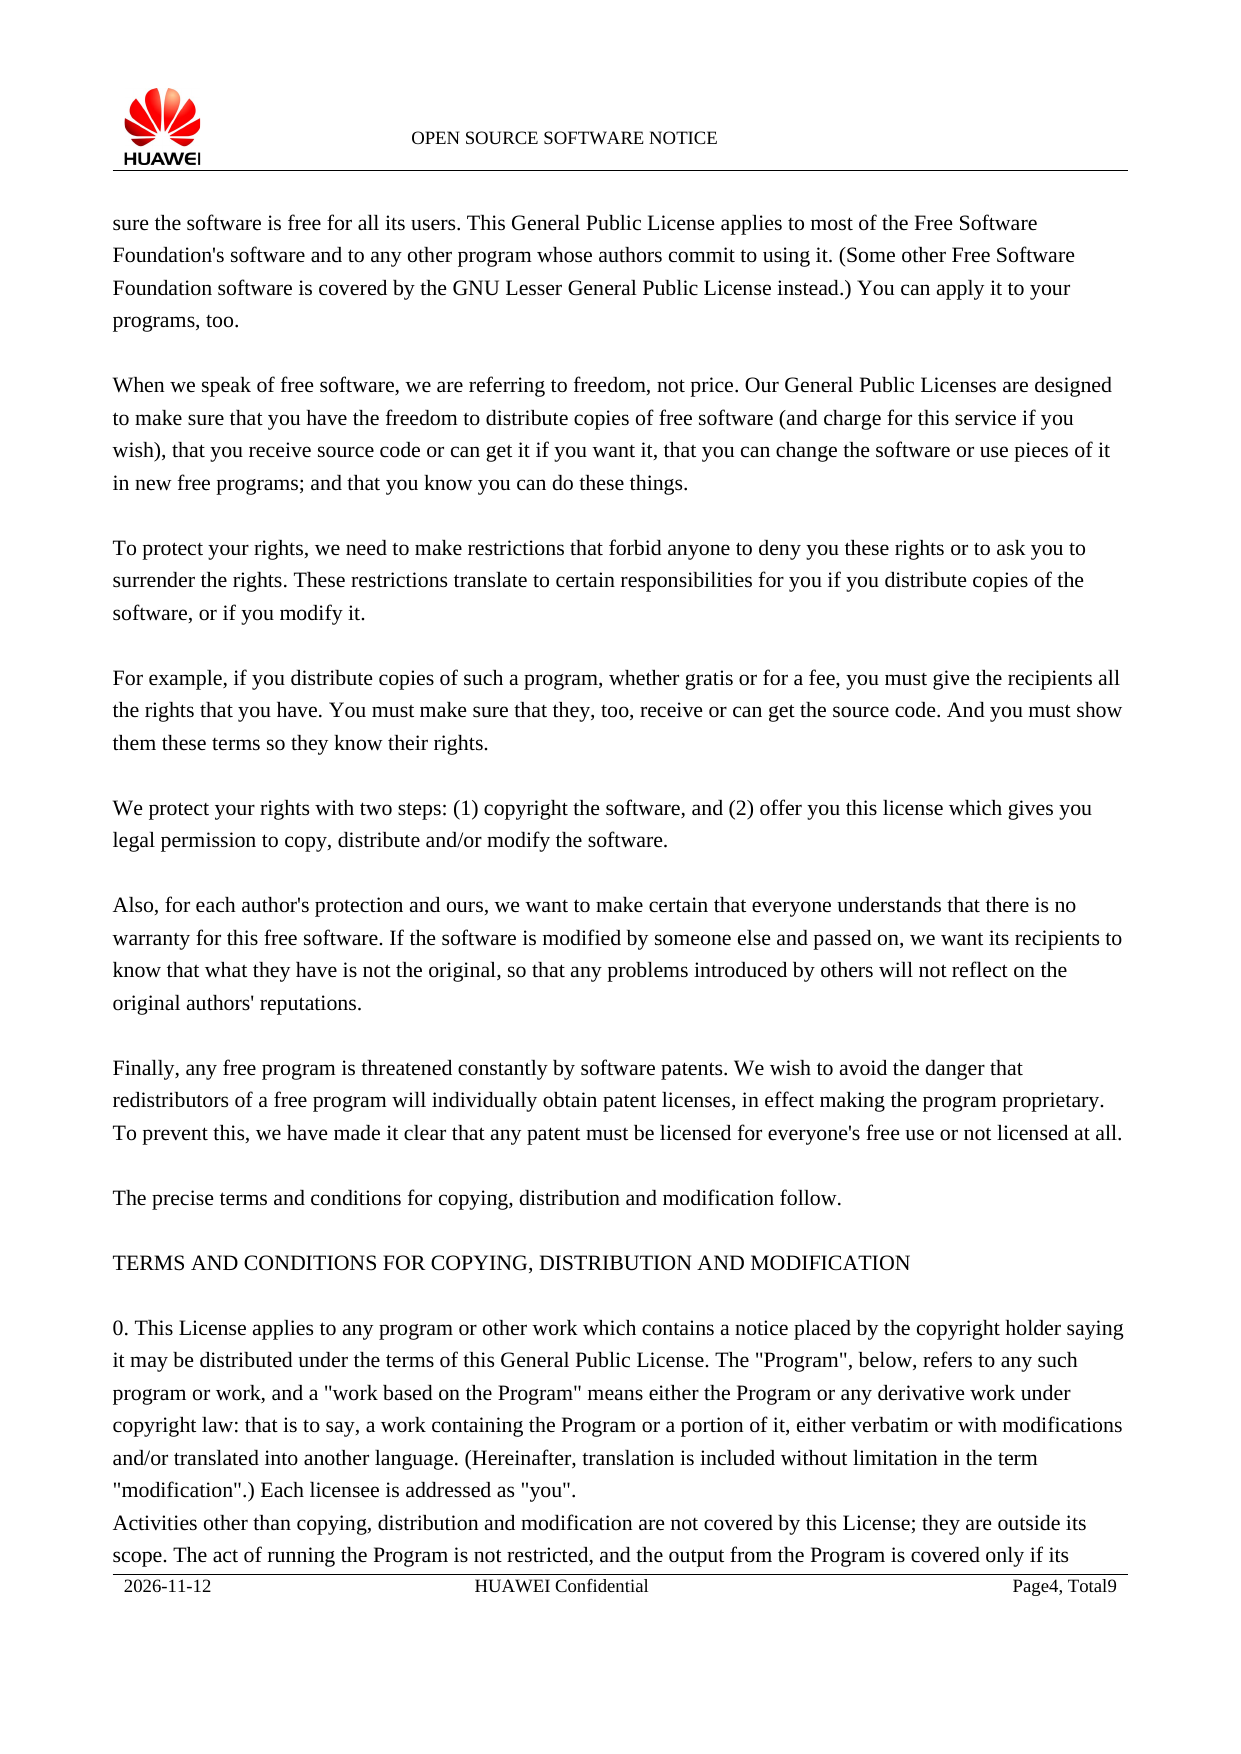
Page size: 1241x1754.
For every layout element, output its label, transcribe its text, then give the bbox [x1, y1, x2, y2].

picture [124, 88, 201, 165]
